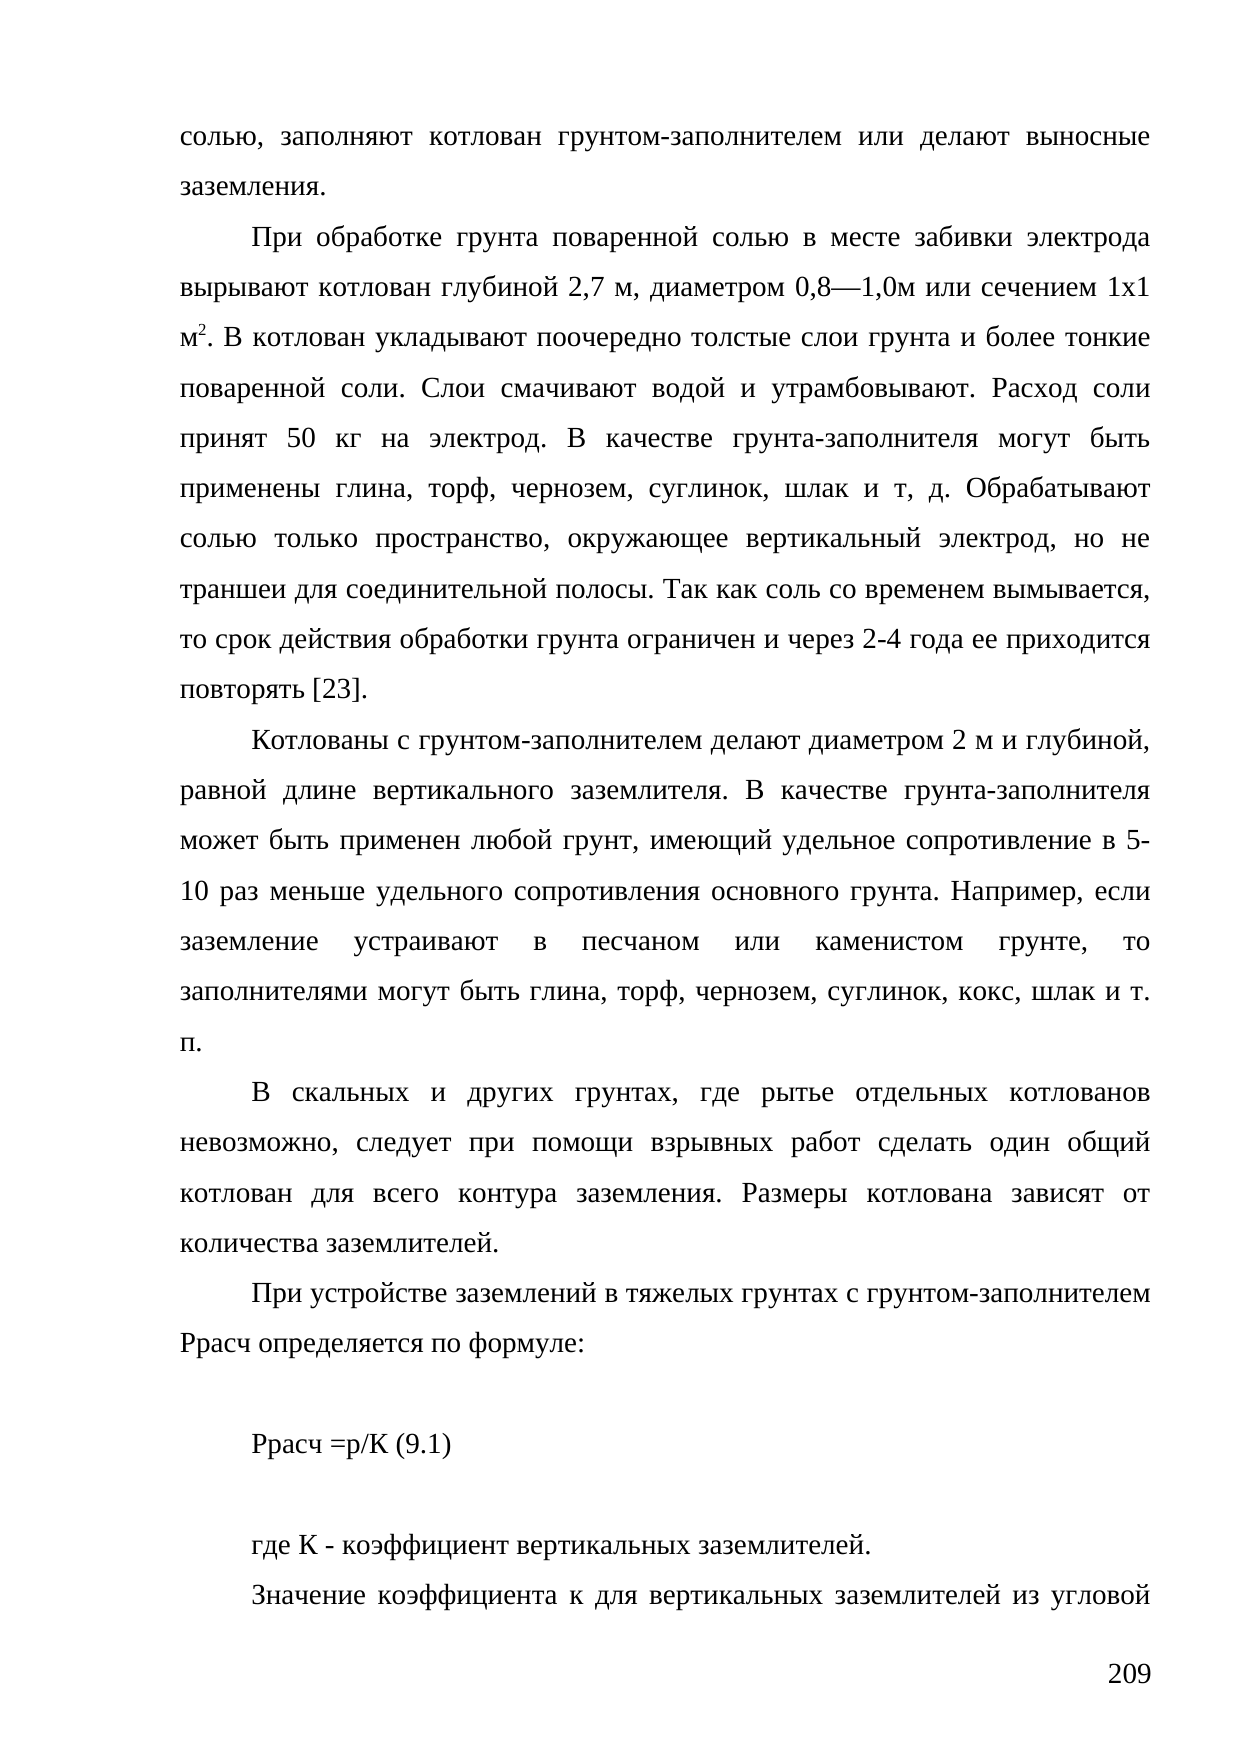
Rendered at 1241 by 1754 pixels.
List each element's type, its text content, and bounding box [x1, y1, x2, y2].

text При обработке грунта поваренной солью в месте забивки электрода вырывают котлован глубиной 2,7 м, диаметром 0,8—1,0м или сечением 1x1 м2. В котлован укладывают поочередно толстые слои грунта и более тонкие поваренной соли. Слои смачивают водой и утрамбовывают. Расход соли принят 50 кг на электрод. В качестве грунта-заполнителя могут быть применены глина, торф, чернозем, суглинок, шлак и т, д. Обрабатывают солью только пространство, окружающее вертикальный электрод, но не траншеи для соединительной полосы. Так как соль со временем вымывается, то срок действия обработки грунта ограничен и через 2-4 года ее приходится повторять [23]. [179, 219, 1151, 705]
text Ррасч =р/К (9.1) [179, 1426, 1151, 1460]
text При устройстве заземлений в тяжелых грунтах с грунтом-заполнителем Ррасч определяется по формуле: [179, 1275, 1151, 1359]
text Котлованы с грунтом-заполнителем делают диаметром 2 м и глубиной, равной длине вертикального заземлителя. В качестве грунта-заполнителя может быть применен любой грунт, имеющий удельное сопротивление в 5-10 раз меньше удельного сопротивления основного грунта. Например, если заземление устраивают в песчаном или каменистом грунте, то заполнителями могут быть глина, торф, чернозем, суглинок, кокс, шлак и т. п. [179, 722, 1151, 1057]
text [179, 1577, 1151, 1611]
text В скальных и других грунтах, где рытье отдельных котлованов невозможно, следует при помощи взрывных работ сделать один общий котлован для всего контура заземления. Размеры котлована зависят от количества заземлителей. [179, 1074, 1151, 1258]
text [179, 118, 1151, 202]
text где К - коэффициент вертикальных заземлителей. [179, 1527, 1151, 1560]
